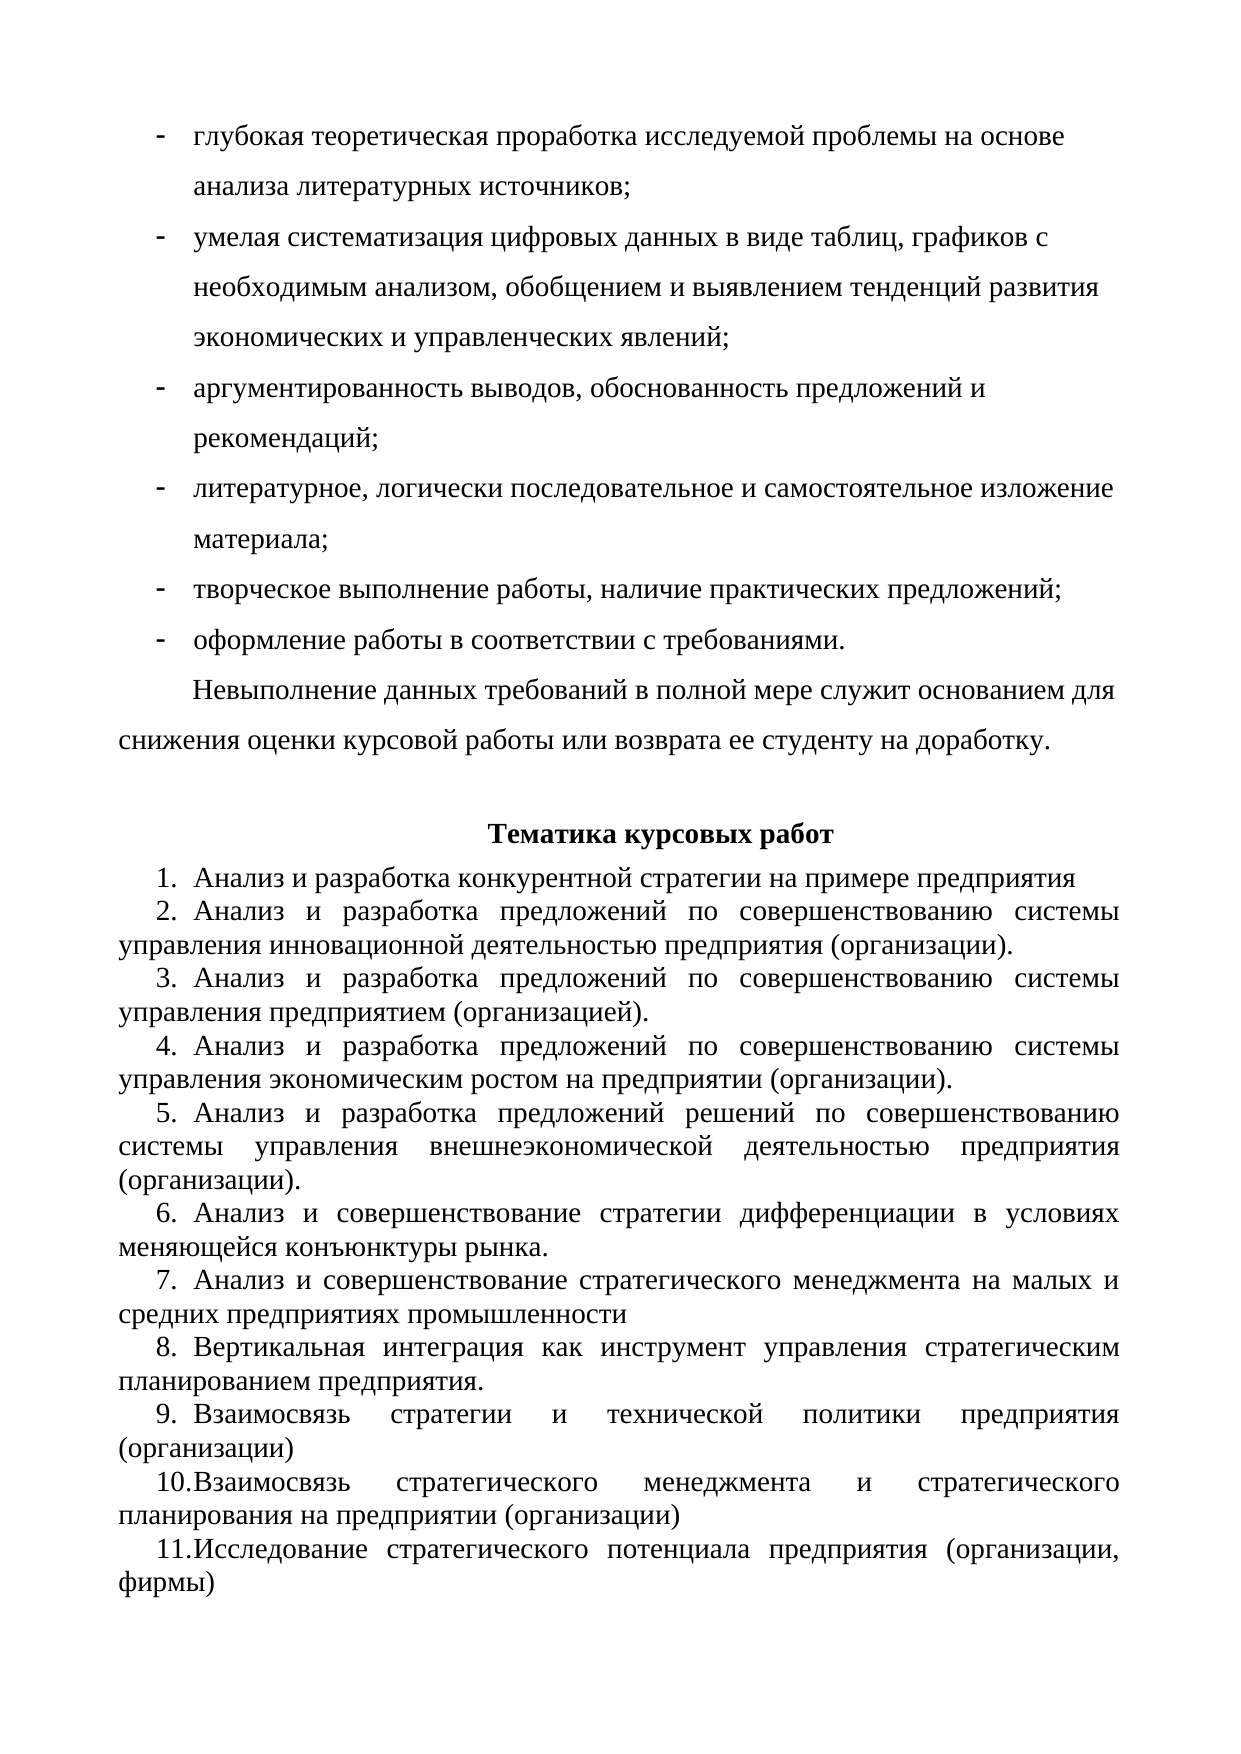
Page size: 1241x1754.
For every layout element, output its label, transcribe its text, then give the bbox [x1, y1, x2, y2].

list Вертикальная интеграция как инструмент управления стратегическим планированием предприятия. [118, 1329, 1120, 1397]
list аргументированность выводов, обоснованность предложений и рекомендаций; [156, 370, 1152, 454]
list Анализ и совершенствование стратегического менеджмента на малых и средних предприятиях промышленности [118, 1262, 1120, 1329]
list умелая систематизация цифровых данных в виде таблиц, графиков с необходимым анализом, обобщением и выявлением тенденций развития экономических и управленческих явлений; [156, 219, 1152, 353]
list Исследование стратегического потенциала предприятия (организации, фирмы) [118, 1531, 1120, 1598]
list Взаимосвязь стратегии и технической политики предприятия (организации) [118, 1397, 1120, 1464]
list Тематика курсовых работ [170, 816, 1152, 850]
list оформление работы в соответствии с требованиями. [156, 622, 1152, 655]
text снижения оценки курсовой работы или возврата ее студенту на доработку. [118, 722, 1152, 756]
list литературное, логически последовательное и самостоятельное изложение материала; [156, 471, 1152, 554]
list Анализ и разработка предложений по совершенствованию системы управления экономическим ростом на предприятии (организации). [118, 1028, 1120, 1095]
list Анализ и разработка предложений по совершенствованию системы управления предприятием (организацией). [118, 961, 1120, 1028]
list Анализ и разработка конкурентной стратегии на примере предприятия [156, 860, 1120, 893]
list творческое выполнение работы, наличие практических предложений; [156, 571, 1152, 605]
list Анализ и совершенствование стратегии дифференциации в условиях меняющейся конъюнктуры рынка. [118, 1195, 1120, 1262]
list Взаимосвязь стратегического менеджмента и стратегического планирования на предприятии (организации) [118, 1464, 1120, 1531]
list Анализ и разработка предложений по совершенствованию системы управления инновационной деятельностью предприятия (организации). [118, 893, 1120, 961]
text Невыполнение данных требований в полной мере служит основанием для [118, 672, 1152, 706]
list Анализ и разработка предложений решений по совершенствованию системы управления внешнеэкономической деятельностью предприятия (организации). [118, 1095, 1120, 1195]
list глубокая теоретическая проработка исследуемой проблемы на основе анализа литературных источников; [156, 118, 1152, 202]
